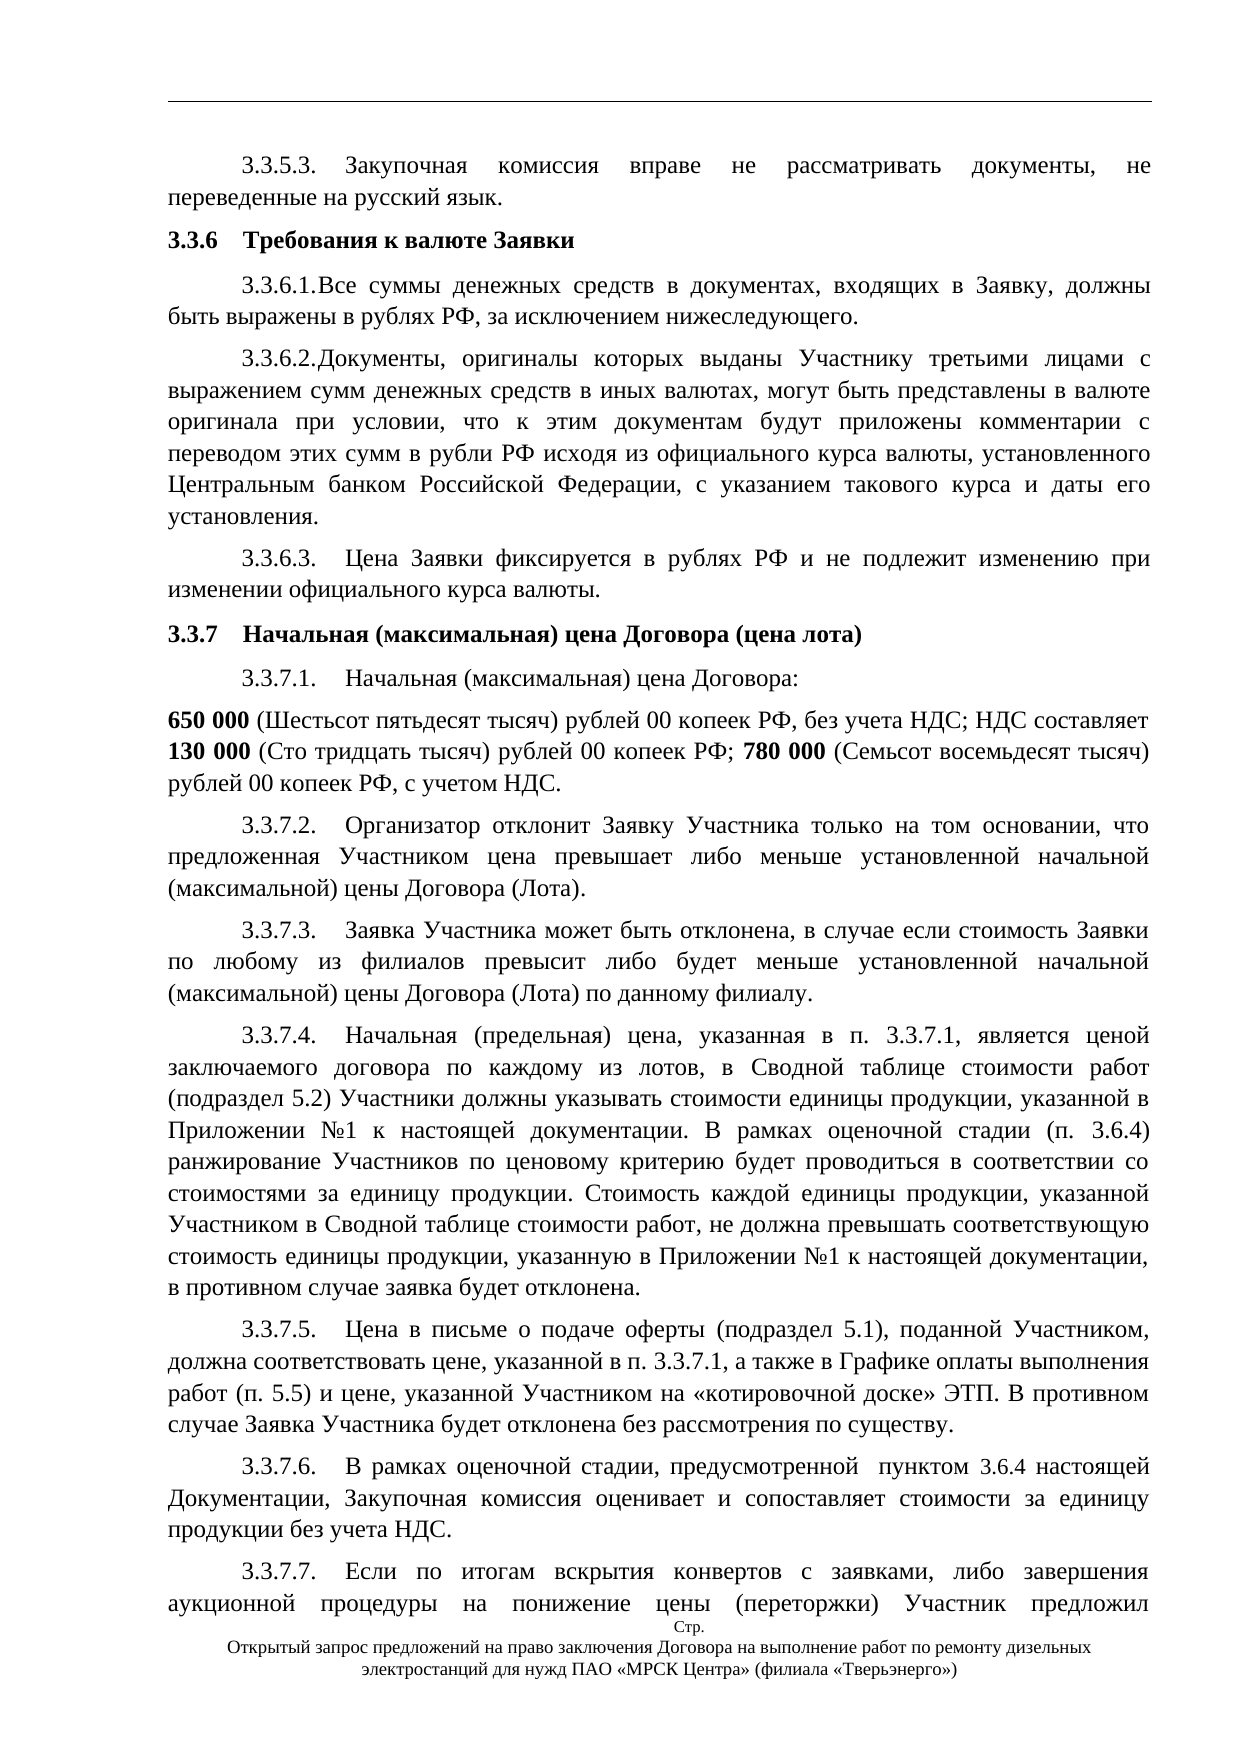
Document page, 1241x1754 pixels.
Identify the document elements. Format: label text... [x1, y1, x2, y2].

text 650 000 (Шестьсот пятьдесят тысяч) рублей 00 копеек РФ, без учета НДС; НДС составляет 130 000 (Сто тридцать тысяч) рублей 00 копеек РФ; 780 000 (Семьсот восемьдесят тысяч) рублей 00 копеек РФ, с учетом НДС. [168, 705, 1150, 797]
list В рамках оценочной стадии, предусмотренной пунктом 3.6.4 настоящей Документации, Закупочная комиссия оценивает и сопоставляет стоимости за единицу продукции без учета НДС. [168, 1451, 1150, 1543]
list Начальная (предельная) цена, указанная в п. 3.3.7.1, является ценой заключаемого договора по каждому из лотов, в Сводной таблице стоимости работ (подраздел 5.2) Участники должны указывать стоимости единицы продукции, указанной в Приложении №1 к настоящей документации. В рамках оценочной стадии (п. 3.6.4) ранжирование Участников по ценовому критерию будет проводиться в соответствии со стоимостями за единицу продукции. Стоимость каждой единицы продукции, указанной Участником в Сводной таблице стоимости работ, не должна превышать соответствующую стоимость единицы продукции, указанную в Приложении №1 к настоящей документации, в противном случае заявка будет отклонена. [168, 1020, 1150, 1301]
subtitle Требования к валюте Заявки [168, 226, 1152, 254]
list Все суммы денежных средств в документах, входящих в Заявку, должны быть выражены в рублях РФ, за исключением нижеследующего. [168, 270, 1152, 330]
list Документы, оригиналы которых выданы Участнику третьими лицами с выражением сумм денежных средств в иных валютах, могут быть представлены в валюте оригинала при условии, что к этим документам будут приложены комментарии с переводом этих сумм в рубли РФ исходя из официального курса валюты, установленного Центральным банком Российской Федерации, с указанием такового курса и даты его установления. [168, 343, 1152, 530]
list Закупочная комиссия вправе не рассматривать документы, не переведенные на русский язык. [168, 150, 1152, 210]
list Начальная (максимальная) цена Договора: [168, 663, 1150, 691]
list Заявка Участника может быть отклонена, в случае если стоимость Заявки по любому из филиалов превысит либо будет меньше установленной начальной (максимальной) цены Договора (Лота) по данному филиалу. [168, 915, 1150, 1007]
list Цена Заявки фиксируется в рублях РФ и не подлежит изменению при изменении официального курса валюты. [168, 543, 1152, 603]
subtitle Начальная (максимальная) цена Договора (цена лота) [168, 619, 1152, 647]
list Организатор отклонит Заявку Участника только на том основании, что предложенная Участником цена превышает либо меньше установленной начальной (максимальной) цены Договора (Лота). [168, 810, 1150, 902]
list Цена в письме о подаче оферты (подраздел 5.1), поданной Участником, должна соответствовать цене, указанной в п. 3.3.7.1, а также в Графике оплаты выполнения работ (п. 5.5) и цене, указанной Участником на «котировочной доске» ЭТП. В противном случае Заявка Участника будет отклонена без рассмотрения по существу. [168, 1314, 1150, 1438]
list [168, 1556, 1150, 1617]
